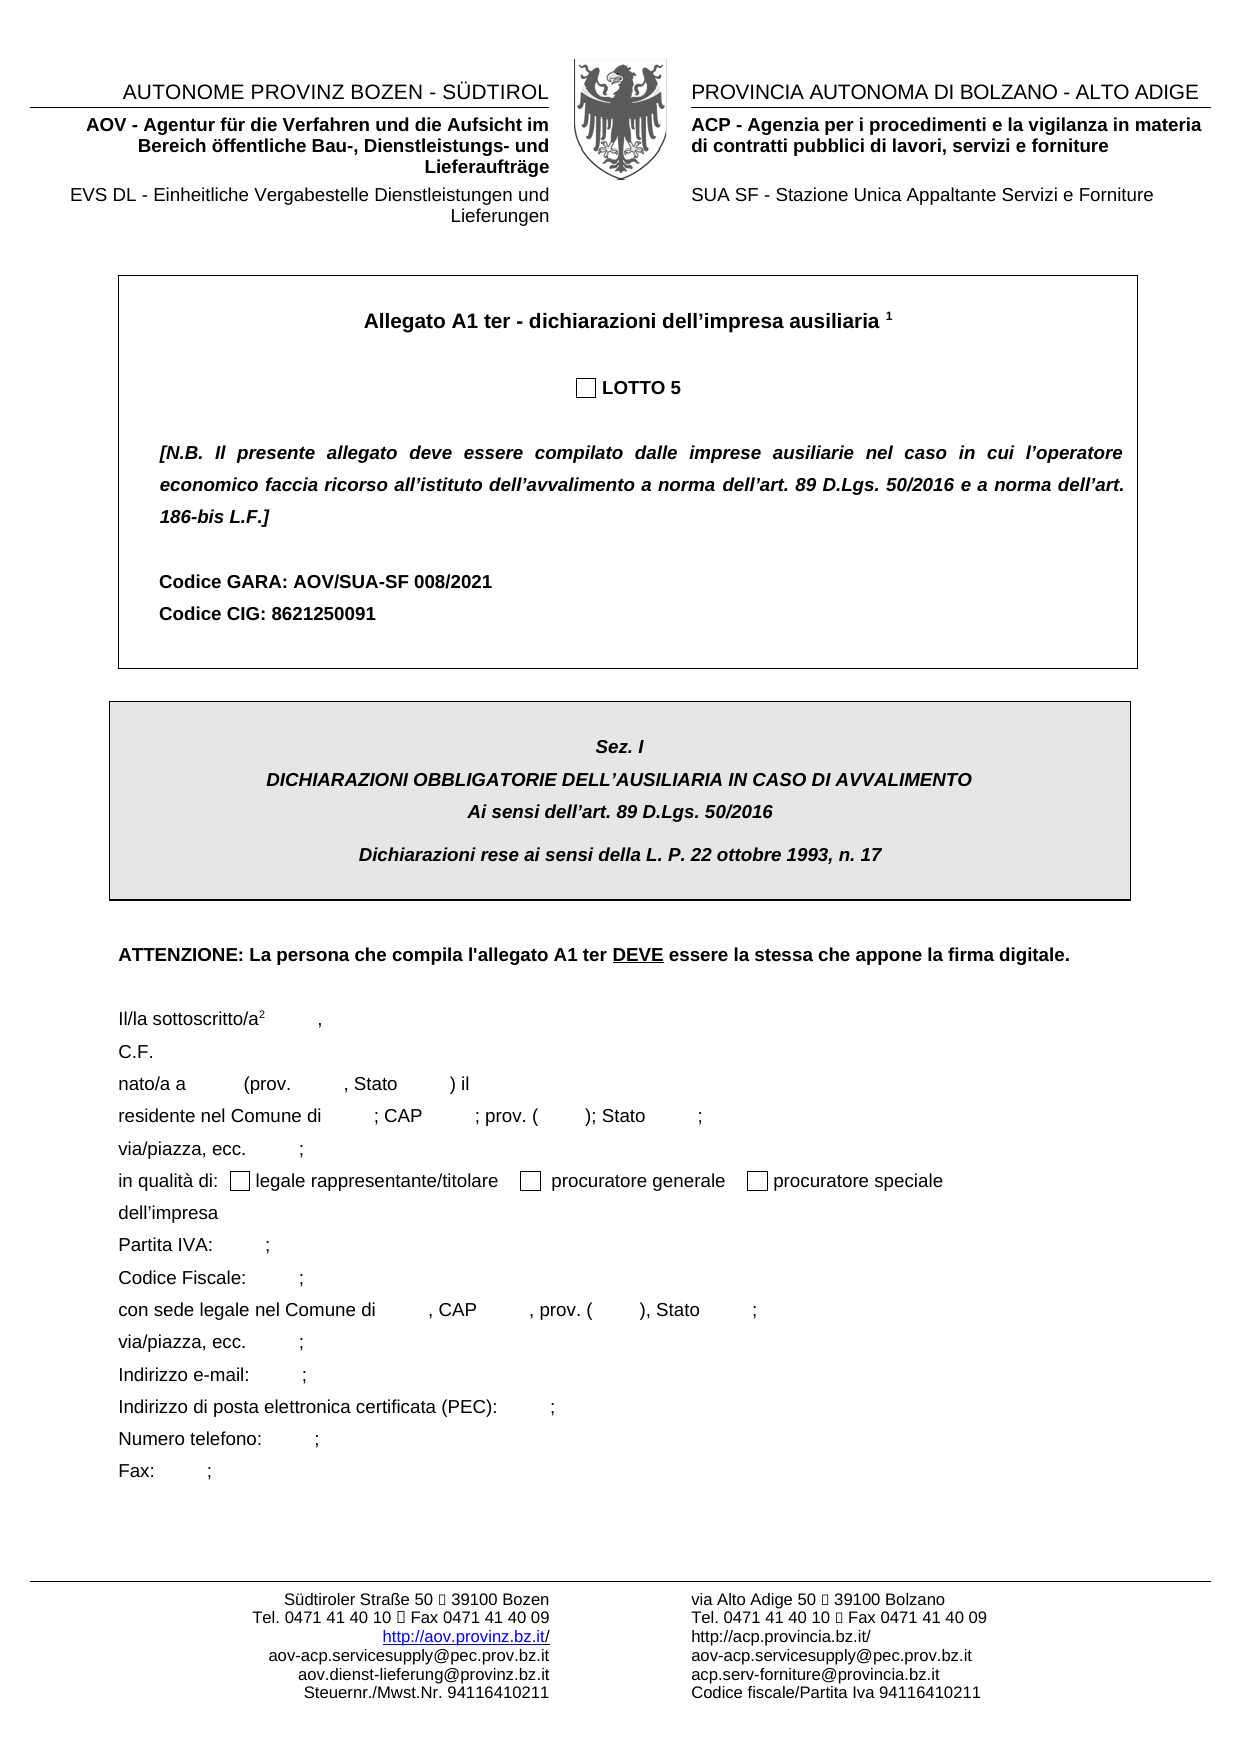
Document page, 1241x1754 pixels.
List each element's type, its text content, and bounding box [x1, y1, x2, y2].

text Numero telefono: ; [118, 1428, 1122, 1449]
text ATTENZIONE: La persona che compila l'allegato A1 ter DEVE essere la stessa che appone la firma digitale. [118, 944, 1122, 965]
text Partita IVA: ; [118, 1234, 1122, 1256]
text con sede legale nel Comune di , , prov. ( ), Stato ; [118, 1299, 1122, 1320]
picture [574, 59, 667, 180]
text via/piazza, ecc. ; [118, 1137, 1122, 1159]
text Indirizzo e-mail: ; [118, 1363, 1122, 1385]
text nato/a a (prov. , Stato ) il [118, 1073, 1122, 1094]
text dell’impresa [118, 1202, 1122, 1223]
text residente nel Comune di ; ; prov. ( ); Stato ; [118, 1105, 1122, 1127]
text Codice Fiscale: ; [118, 1267, 1122, 1288]
text Fax: ; [118, 1460, 1122, 1482]
text Il/la sottoscritto/a , [118, 1008, 1122, 1030]
text Ai sensi dell’art. 89 D.Lgs. 50/2016 [110, 798, 1130, 822]
text in qualità di: legale rappresentante/titolare procuratore generale procuratore speciale [118, 1170, 1122, 1191]
text C.F. [118, 1041, 1122, 1062]
table_header Allegato A1 ter - dichiarazioni dell’impresa ausiliaria LOTTO 5 [N.B. Il presente allegato deve essere compilato dalle imprese ausiliarie nel caso in cui l’operatore economico faccia ricorso all’istituto dell’avvalimento a norma dell’art. 89 D.Lgs. 50/2016 e a norma dell’art. 186-bis L.F.] Codice GARA: AOV/SUA-SF 008/2021 Codice CIG: 8621250091 [119, 276, 1137, 668]
text Indirizzo di posta elettronica certificata (PEC): ; [118, 1396, 1122, 1417]
text DICHIARAZIONI OBBLIGATORIE DELL’AUSILIARIA IN CASO DI AVVALIMENTO [110, 766, 1130, 790]
text via/piazza, ecc. ; [118, 1331, 1122, 1353]
text Sez. I [110, 733, 1130, 758]
text Dichiarazioni rese ai sensi della L. P. 22 ottobre 1993, n. 17 [110, 841, 1130, 865]
